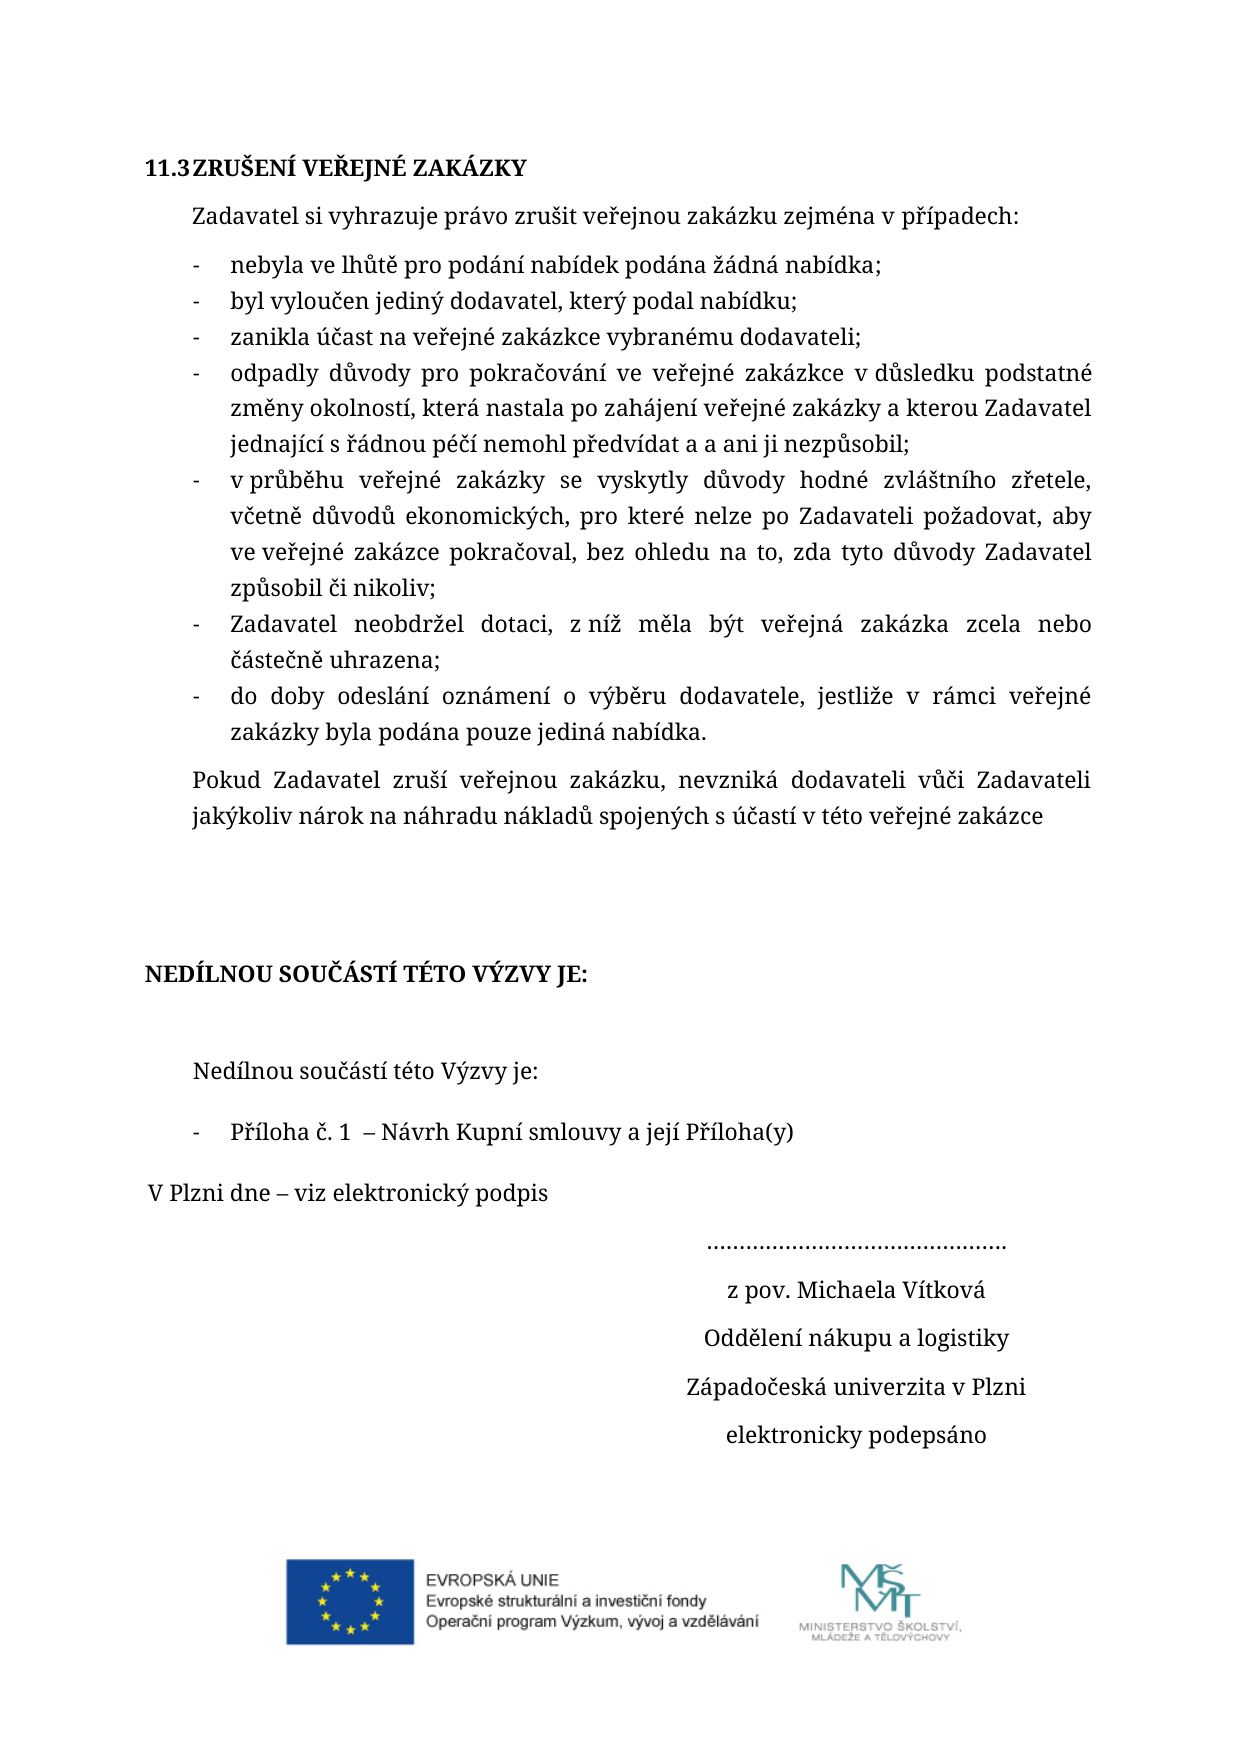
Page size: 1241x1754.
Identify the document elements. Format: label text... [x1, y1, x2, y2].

text V Plzni dne – viz elektronický podpis [148, 1177, 1093, 1208]
list odpadly důvody pro pokračování ve veřejné zakázkce v důsledku podstatné změny okolností, která nastala po zahájení veřejné zakázky a kterou Zadavatel jednající s řádnou péčí nemohl předvídat a a ani ji nezpůsobil; [193, 356, 1093, 459]
list zanikla účast na veřejné zakázkce vybranému dodavateli; [193, 321, 1093, 352]
list Zadavatel neobdržel dotaci, z níž měla být veřejná zakázka zcela nebo částečně uhrazena; [193, 608, 1093, 675]
text elektronicky podepsáno [148, 1419, 1093, 1450]
list v průběhu veřejné zakázky se vyskytly důvody hodné zvláštního zřetele, včetně důvodů ekonomických, pro které nelze po Zadavateli požadovat, aby ve veřejné zakázce pokračoval, bez ohledu na to, zda tyto důvody Zadavatel způsobil či nikoliv; [193, 464, 1093, 603]
text z pov. Michaela Vítková [148, 1274, 1093, 1305]
picture [242, 1518, 999, 1687]
text Západočeská univerzita v Plzni [148, 1371, 1093, 1402]
list nebyla ve lhůtě pro podání nabídek podána žádná nabídka; [193, 249, 1093, 280]
text Pokud Zadavatel zruší veřejnou zakázku, nevzniká dodavateli vůči Zadavateli jakýkoliv nárok na náhradu nákladů spojených s účastí v této veřejné zakázce [192, 764, 1093, 831]
list byl vyloučen jediný dodavatel, který podal nabídku; [193, 284, 1093, 316]
list Příloha č. 1 – Návrh Kupní smlouvy a její Příloha(y) [193, 1116, 1093, 1147]
subtitle 11.3 ZRUŠENÍ VEŘEJNÉ ZAKÁZKY [133, 152, 1093, 183]
list do doby odeslání oznámení o výběru dodavatele, jestliže v rámci veřejné zakázky byla podána pouze jediná nabídka. [193, 680, 1093, 747]
text Nedílnou součástí této Výzvy je: [193, 1055, 1093, 1086]
text ………………………………………. [148, 1225, 1093, 1256]
text Oddělení nákupu a logistiky [148, 1322, 1093, 1353]
subtitle NEDÍLNOU SOUČÁSTÍ TÉTO VÝZVY JE: [133, 958, 1093, 989]
text Zadavatel si vyhrazuje právo zrušit veřejnou zakázku zejména v případech: [192, 200, 1093, 231]
